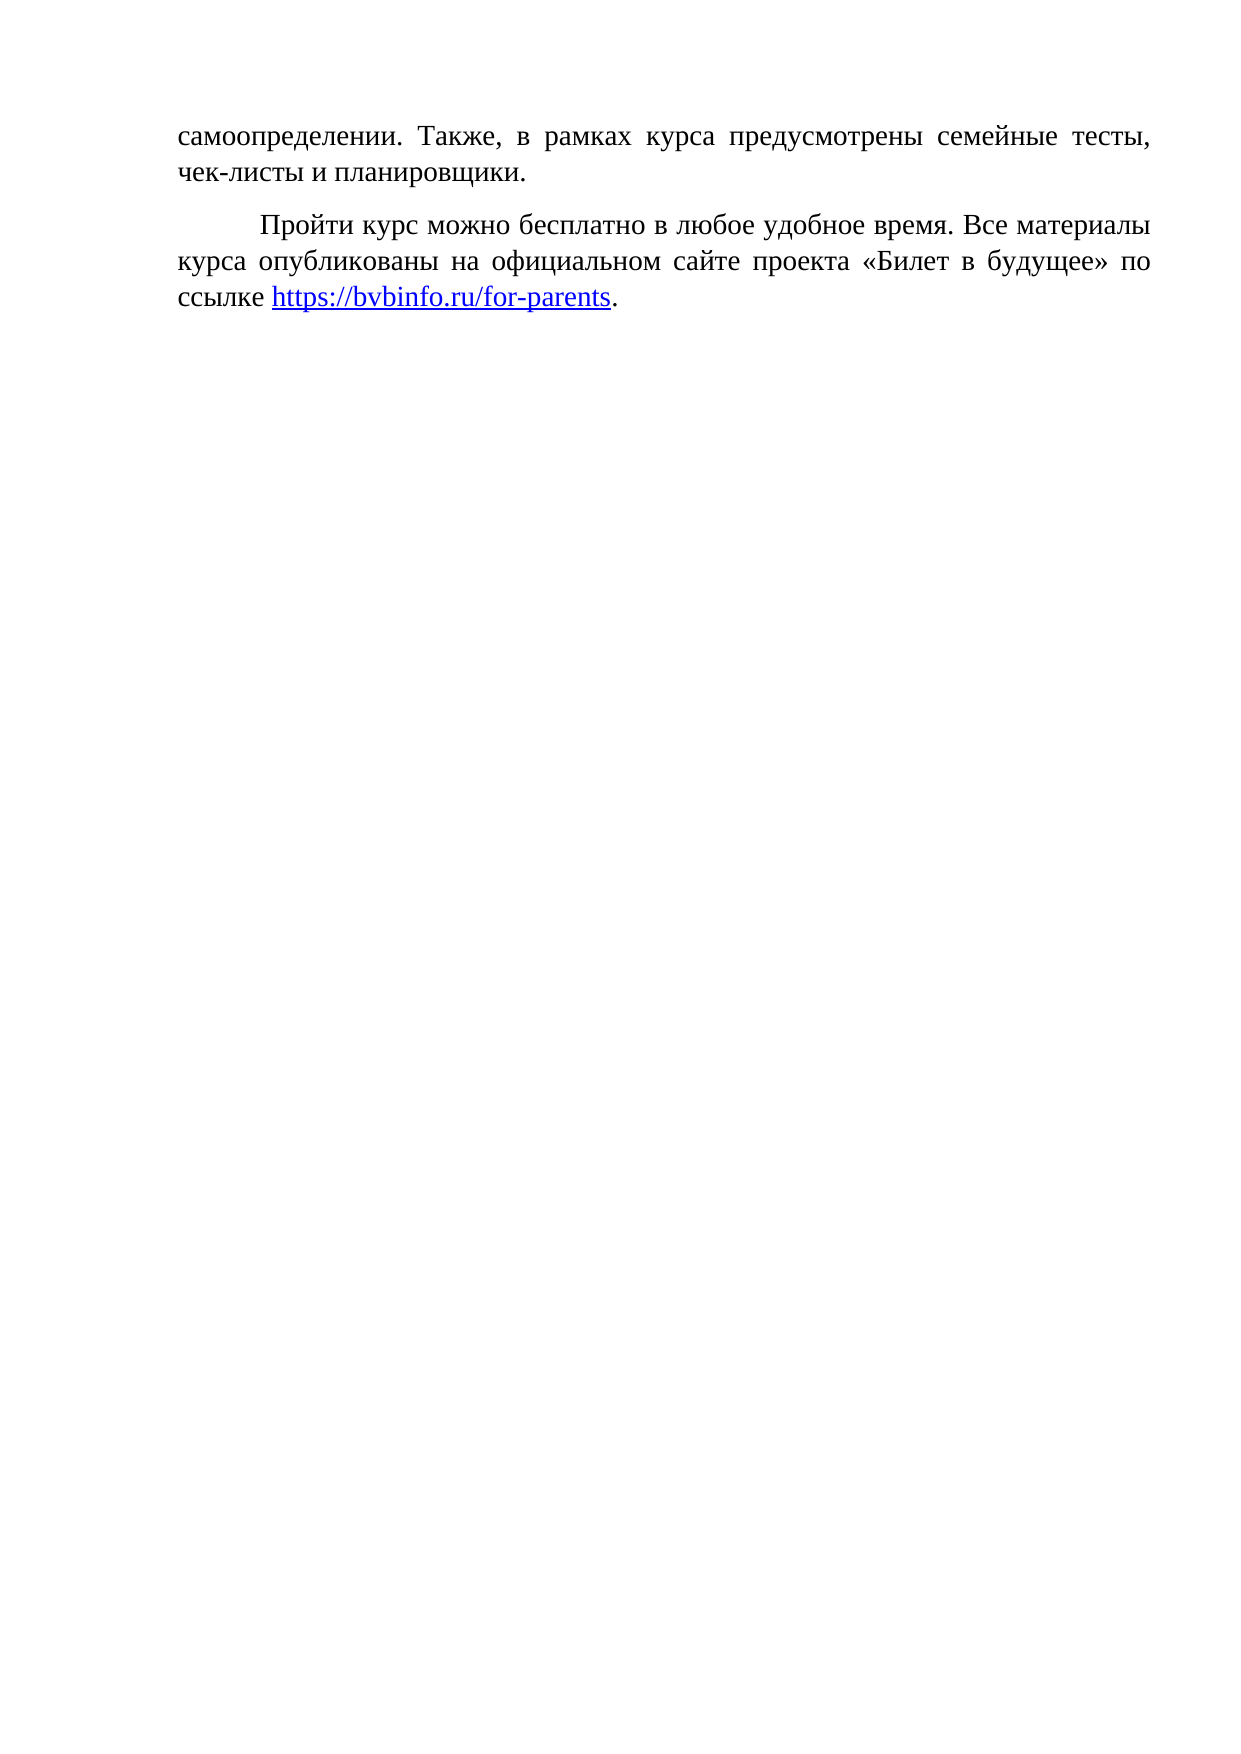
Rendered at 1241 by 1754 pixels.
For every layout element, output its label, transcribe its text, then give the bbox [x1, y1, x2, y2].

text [177, 152, 1152, 188]
text Пройти курс можно бесплатно в любое удобное время. Все материалы курса опубликованы на официальном сайте проекта «Билет в будущее» по ссылке https://bvbinfo.ru/for-parents. [177, 207, 1152, 243]
text Пройти курс можно бесплатно в любое удобное время. Все материалы курса опубликованы на официальном сайте проекта «Билет в будущее» по ссылке https://bvbinfo.ru/for-parents. [177, 277, 1152, 313]
